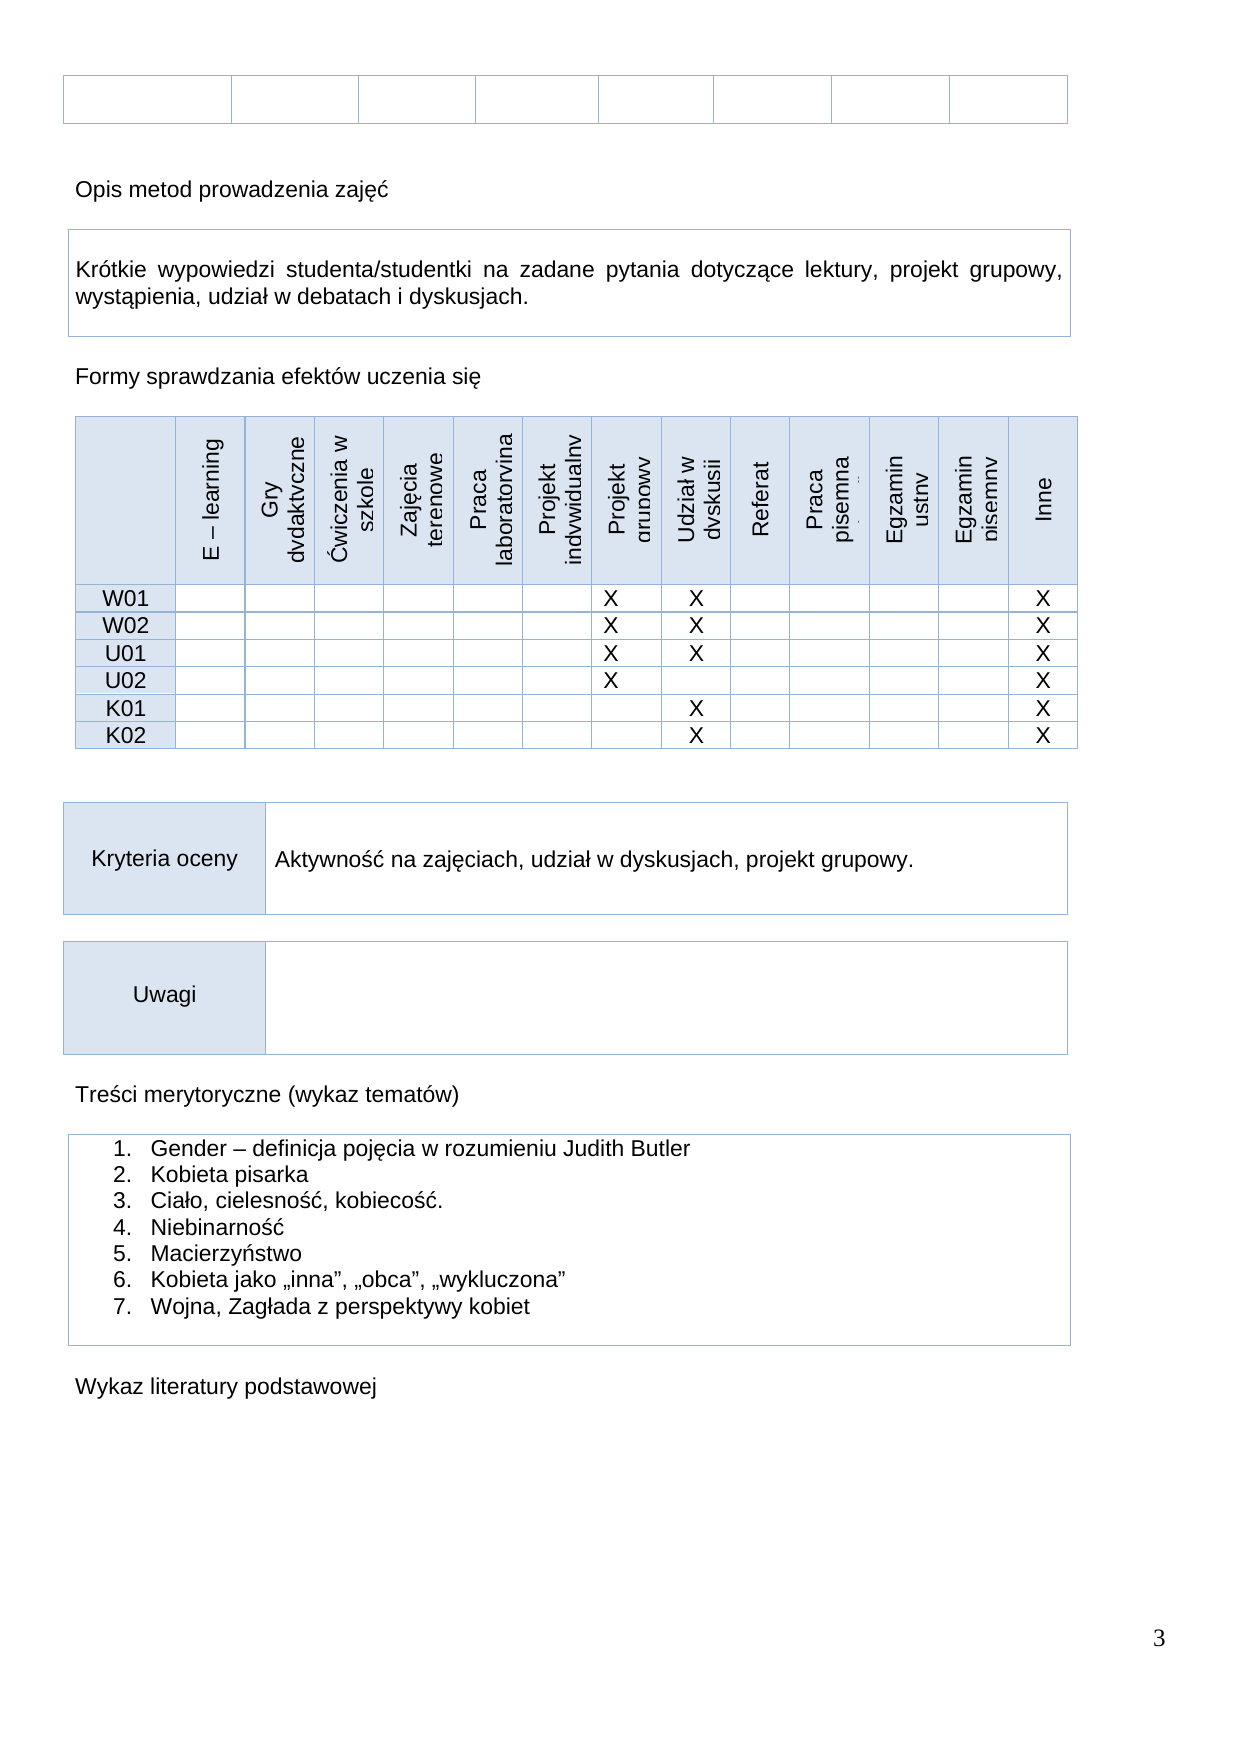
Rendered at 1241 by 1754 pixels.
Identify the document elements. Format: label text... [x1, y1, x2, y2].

table_cell [731, 695, 789, 721]
table_cell [523, 695, 591, 721]
table_header [76, 417, 175, 584]
table_cell [176, 667, 244, 693]
table_cell X [662, 640, 730, 666]
table_header Aktywność na zajęciach, udział w dyskusjach, projekt grupowy. [266, 803, 1067, 914]
table_header Projekt grupowy [592, 417, 661, 584]
table_cell [454, 640, 522, 666]
table_cell [454, 613, 522, 639]
text Treści merytoryczne (wykaz tematów) [75, 1081, 1165, 1107]
table_cell [731, 667, 789, 693]
table_cell [790, 667, 869, 693]
table_cell [731, 585, 789, 611]
table_header Inne [1009, 417, 1077, 584]
table_cell [246, 585, 314, 611]
table_cell [454, 667, 522, 693]
table_header Praca pisemna (esej) [790, 417, 869, 584]
table_cell W02 [76, 613, 175, 639]
table_header Udział w dyskusji [662, 417, 730, 584]
table_cell [64, 76, 231, 123]
table_cell [176, 695, 244, 721]
table_cell K02 [76, 722, 175, 748]
table_cell [939, 640, 1008, 666]
table_cell X [662, 613, 730, 639]
table_cell K01 [76, 695, 175, 721]
table_cell [523, 585, 591, 611]
table_cell [731, 640, 789, 666]
table_cell [315, 695, 383, 721]
table_header E – learning [176, 417, 244, 584]
table_header Egzamin ustny [870, 417, 938, 584]
table_cell [315, 640, 383, 666]
table_cell [523, 613, 591, 639]
table_cell X [1009, 640, 1077, 666]
table_cell [870, 613, 938, 639]
table_cell [790, 613, 869, 639]
table_cell [384, 585, 453, 611]
table_header Gry dydaktyczne [246, 417, 314, 584]
table_cell X [592, 667, 661, 693]
table_cell [523, 640, 591, 666]
table_cell [939, 613, 1008, 639]
table_cell [176, 613, 244, 639]
table_cell [592, 695, 661, 721]
table_cell [523, 722, 591, 748]
table_header Krótkie wypowiedzi studenta/studentki na zadane pytania dotyczące lektury, projekt grupowy, wystąpienia, udział w debatach i dyskusjach. [69, 230, 1070, 336]
table_header Egzamin pisemny [939, 417, 1008, 584]
table_cell X [1009, 667, 1077, 693]
table_cell [599, 76, 713, 123]
table_cell [176, 722, 244, 748]
table_cell X [662, 722, 730, 748]
table_header Praca laboratoryjna [454, 417, 522, 584]
table_cell [315, 667, 383, 693]
table_cell [176, 585, 244, 611]
table_cell [731, 613, 789, 639]
table_cell X [1009, 695, 1077, 721]
table_cell [939, 695, 1008, 721]
table_cell [315, 613, 383, 639]
table_cell [870, 722, 938, 748]
table_cell X [662, 695, 730, 721]
table_header Zajęcia terenowe [384, 417, 453, 584]
table_cell [870, 667, 938, 693]
table_cell [950, 76, 1067, 123]
table_cell [246, 722, 314, 748]
table_cell X [1009, 613, 1077, 639]
table_cell X [592, 640, 661, 666]
table_cell [476, 76, 598, 123]
table_cell [790, 585, 869, 611]
table_cell [731, 722, 789, 748]
table_cell [790, 722, 869, 748]
table_cell [790, 640, 869, 666]
table_cell X [592, 613, 661, 639]
table_cell [832, 76, 949, 123]
table_cell U01 [76, 640, 175, 666]
table_cell [246, 695, 314, 721]
table_cell [359, 76, 475, 123]
table_cell [315, 585, 383, 611]
table_cell [790, 695, 869, 721]
table_cell [662, 667, 730, 693]
table_cell [939, 722, 1008, 748]
table_cell [246, 667, 314, 693]
table_cell [384, 695, 453, 721]
table_cell [870, 585, 938, 611]
table_cell [232, 76, 358, 123]
table_cell [454, 695, 522, 721]
table_cell [870, 695, 938, 721]
table_cell [592, 722, 661, 748]
table_cell [939, 585, 1008, 611]
table_cell [384, 640, 453, 666]
text Opis metod prowadzenia zajęć [75, 176, 1165, 203]
table_cell X [1009, 585, 1077, 611]
table_header [266, 942, 1067, 1054]
table_cell [384, 667, 453, 693]
table_cell [523, 667, 591, 693]
table_cell [870, 640, 938, 666]
text Wykaz literatury podstawowej [75, 1373, 1165, 1399]
table_cell X [1009, 722, 1077, 748]
table_cell [454, 585, 522, 611]
table_cell W01 [76, 585, 175, 611]
table_header Referat [731, 417, 789, 584]
table_header Ćwiczenia w szkole [315, 417, 383, 584]
table_cell [315, 722, 383, 748]
table_cell [939, 667, 1008, 693]
table_cell U02 [76, 667, 175, 693]
table_cell [246, 640, 314, 666]
table_cell X [592, 585, 661, 611]
table_cell [454, 722, 522, 748]
text Formy sprawdzania efektów uczenia się [75, 363, 1165, 389]
table_cell X [662, 585, 730, 611]
table_cell [384, 722, 453, 748]
table_header Projekt indywidualny [523, 417, 591, 584]
table_cell [384, 613, 453, 639]
table_header Kryteria oceny [64, 803, 265, 914]
table_header Uwagi [64, 942, 265, 1054]
table_cell [176, 640, 244, 666]
table_cell [246, 613, 314, 639]
table_cell [714, 76, 831, 123]
table_header Gender – definicja pojęcia w rozumieniu Judith Butler Kobieta pisarka Ciało, cielesność, kobiecość. Niebinarność Macierzyństwo Kobieta jako „inna”, „obca”, „wykluczona” Wojna, Zagłada z perspektywy kobiet [69, 1135, 1070, 1345]
